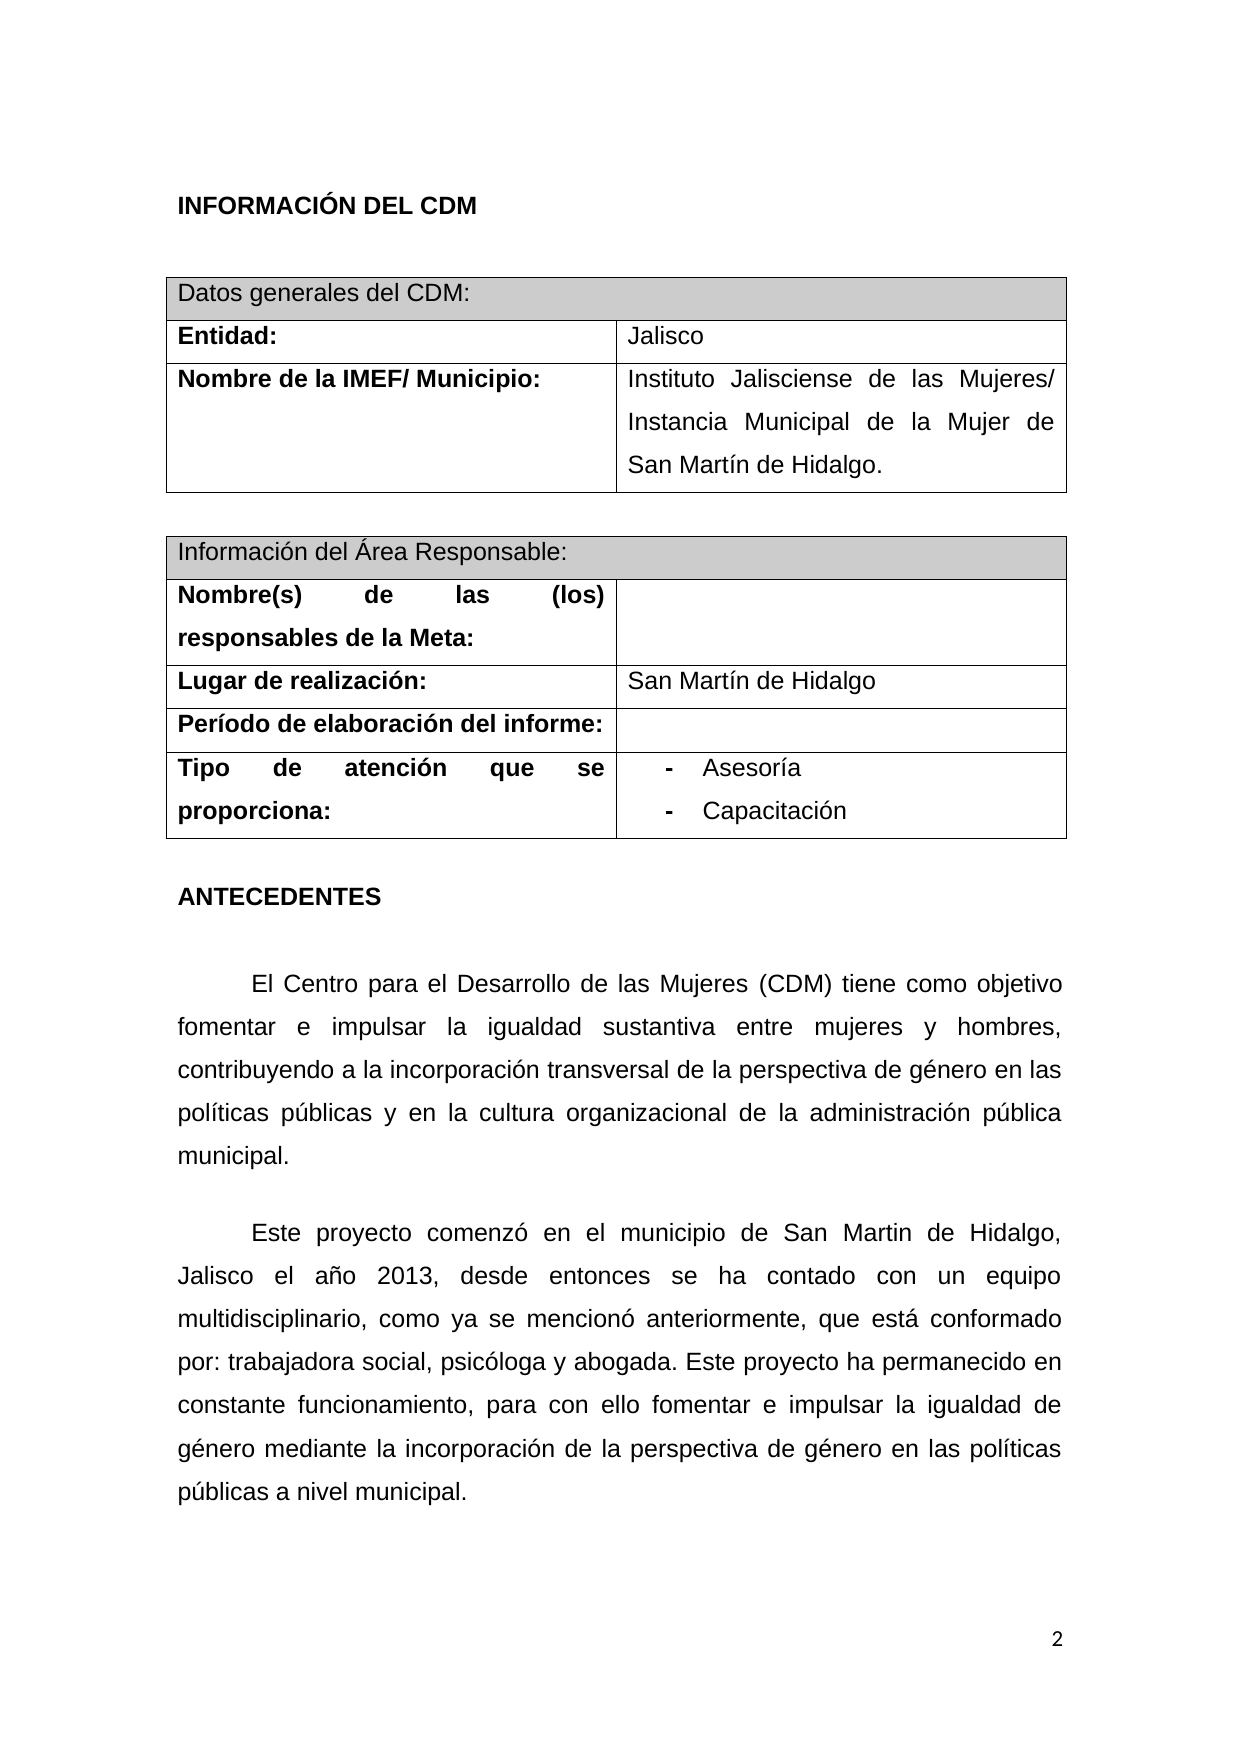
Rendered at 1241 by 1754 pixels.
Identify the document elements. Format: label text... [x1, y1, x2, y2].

table_cell Nombre de la IMEF/ Municipio: [167, 364, 616, 492]
table_cell Entidad: [167, 321, 616, 363]
text ANTECEDENTES [177, 882, 1063, 911]
text El Centro para el Desarrollo de las Mujeres (CDM) tiene como objetivo fomentar e impulsar la igualdad sustantiva entre mujeres y hombres, contribuyendo a la incorporación transversal de la perspectiva de género en las políticas públicas y en la cultura organizacional de la administración pública municipal. [177, 968, 1063, 1170]
table_header Datos generales del CDM: [167, 278, 1066, 320]
table_cell Instituto Jalisciense de las Mujeres/ Instancia Municipal de la Mujer de San Martín de Hidalgo. [617, 364, 1066, 492]
table_cell San Martín de Hidalgo [617, 666, 1066, 708]
table_cell Lugar de realización: [167, 666, 616, 708]
table_cell Período de elaboración del informe: [167, 709, 616, 752]
table_header Información del Área Responsable: [167, 537, 1066, 579]
table_cell Nombre(s) de las (los) responsables de la Meta: [167, 580, 616, 665]
table_cell Asesoría Capacitación [617, 753, 1066, 838]
table_cell Tipo de atención que se proporciona: [167, 753, 616, 838]
table_cell [617, 580, 1066, 665]
text INFORMACIÓN DEL CDM [177, 191, 1063, 219]
table_cell [617, 709, 1066, 752]
text Este proyecto comenzó en el municipio de San Martin de Hidalgo, Jalisco el año 2013, desde entonces se ha contado con un equipo multidisciplinario, como ya se mencionó anteriormente, que está conformado por: trabajadora social, psicóloga y abogada. Este proyecto ha permanecido en constante funcionamiento, para con ello fomentar e impulsar la igualdad de género mediante la incorporación de la perspectiva de género en las políticas públicas a nivel municipal. [177, 1218, 1063, 1505]
table_cell Jalisco [617, 321, 1066, 363]
